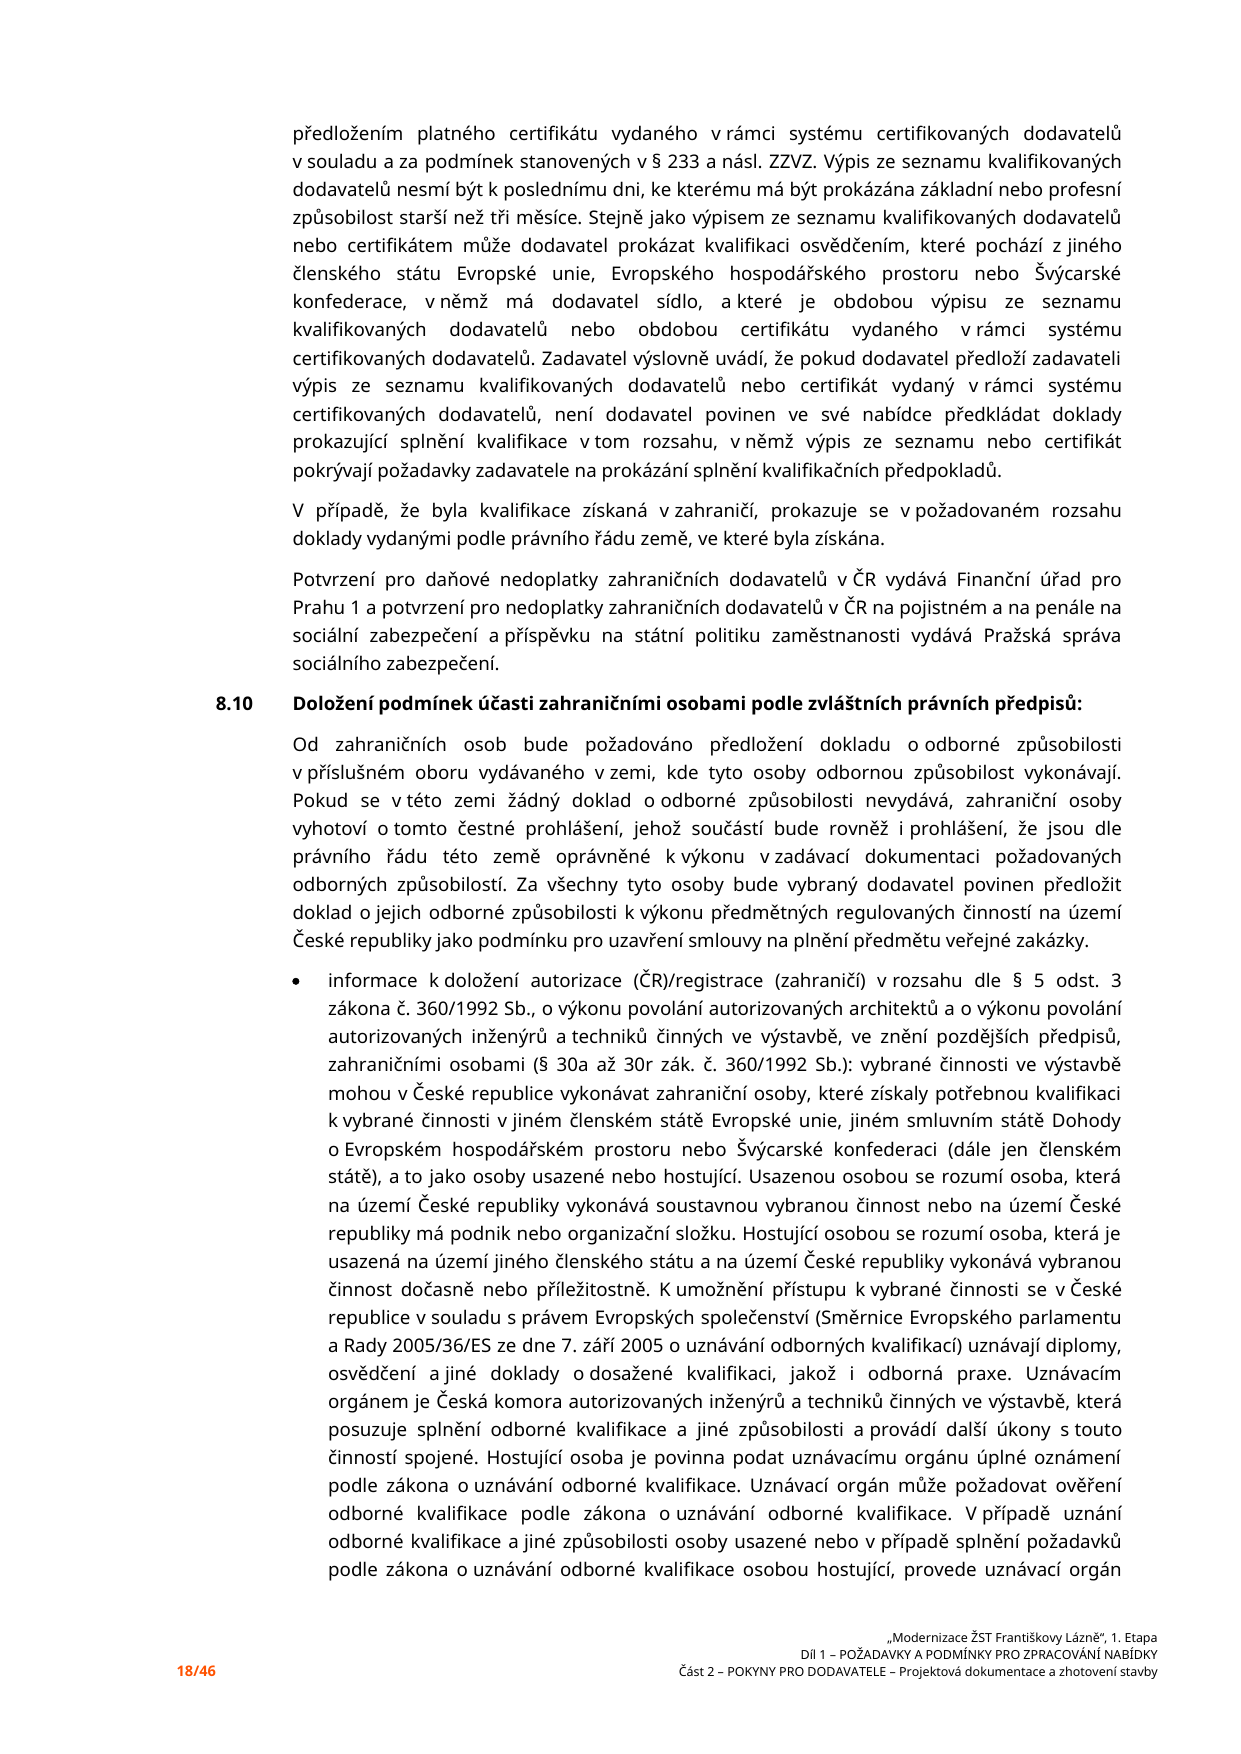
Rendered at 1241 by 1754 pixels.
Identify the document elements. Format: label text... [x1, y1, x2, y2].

text V případě, že byla kvalifikace získaná v zahraničí, prokazuje se v požadovaném rozsahu doklady vydanými podle právního řádu země, ve které byla získána. [292, 497, 1122, 551]
text Doložení podmínek účasti zahraničními osobami podle zvláštních právních předpisů: [216, 691, 1122, 716]
text Od zahraničních osob bude požadováno předložení dokladu o odborné způsobilosti v příslušném oboru vydávaného v zemi, kde tyto osoby odbornou způsobilost vykonávají. Pokud se v této zemi žádný doklad o odborné způsobilosti nevydává, zahraniční osoby vyhotoví o tomto čestné prohlášení, jehož součástí bude rovněž i prohlášení, že jsou dle právního řádu této země oprávněné k výkonu v zadávací dokumentaci požadovaných odborných způsobilostí. Za všechny tyto osoby bude vybraný dodavatel povinen předložit doklad o jejich odborné způsobilosti k výkonu předmětných regulovaných činností na území České republiky jako podmínku pro uzavření smlouvy na plnění předmětu veřejné zakázky. [292, 731, 1122, 953]
text Potvrzení pro daňové nedoplatky zahraničních dodavatelů v ČR vydává Finanční úřad pro Prahu 1 a potvrzení pro nedoplatky zahraničních dodavatelů v ČR na pojistném a na penále na sociální zabezpečení a příspěvku na státní politiku zaměstnanosti vydává Pražská správa sociálního zabezpečení. [292, 566, 1122, 676]
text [292, 968, 1122, 1582]
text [292, 121, 1122, 482]
